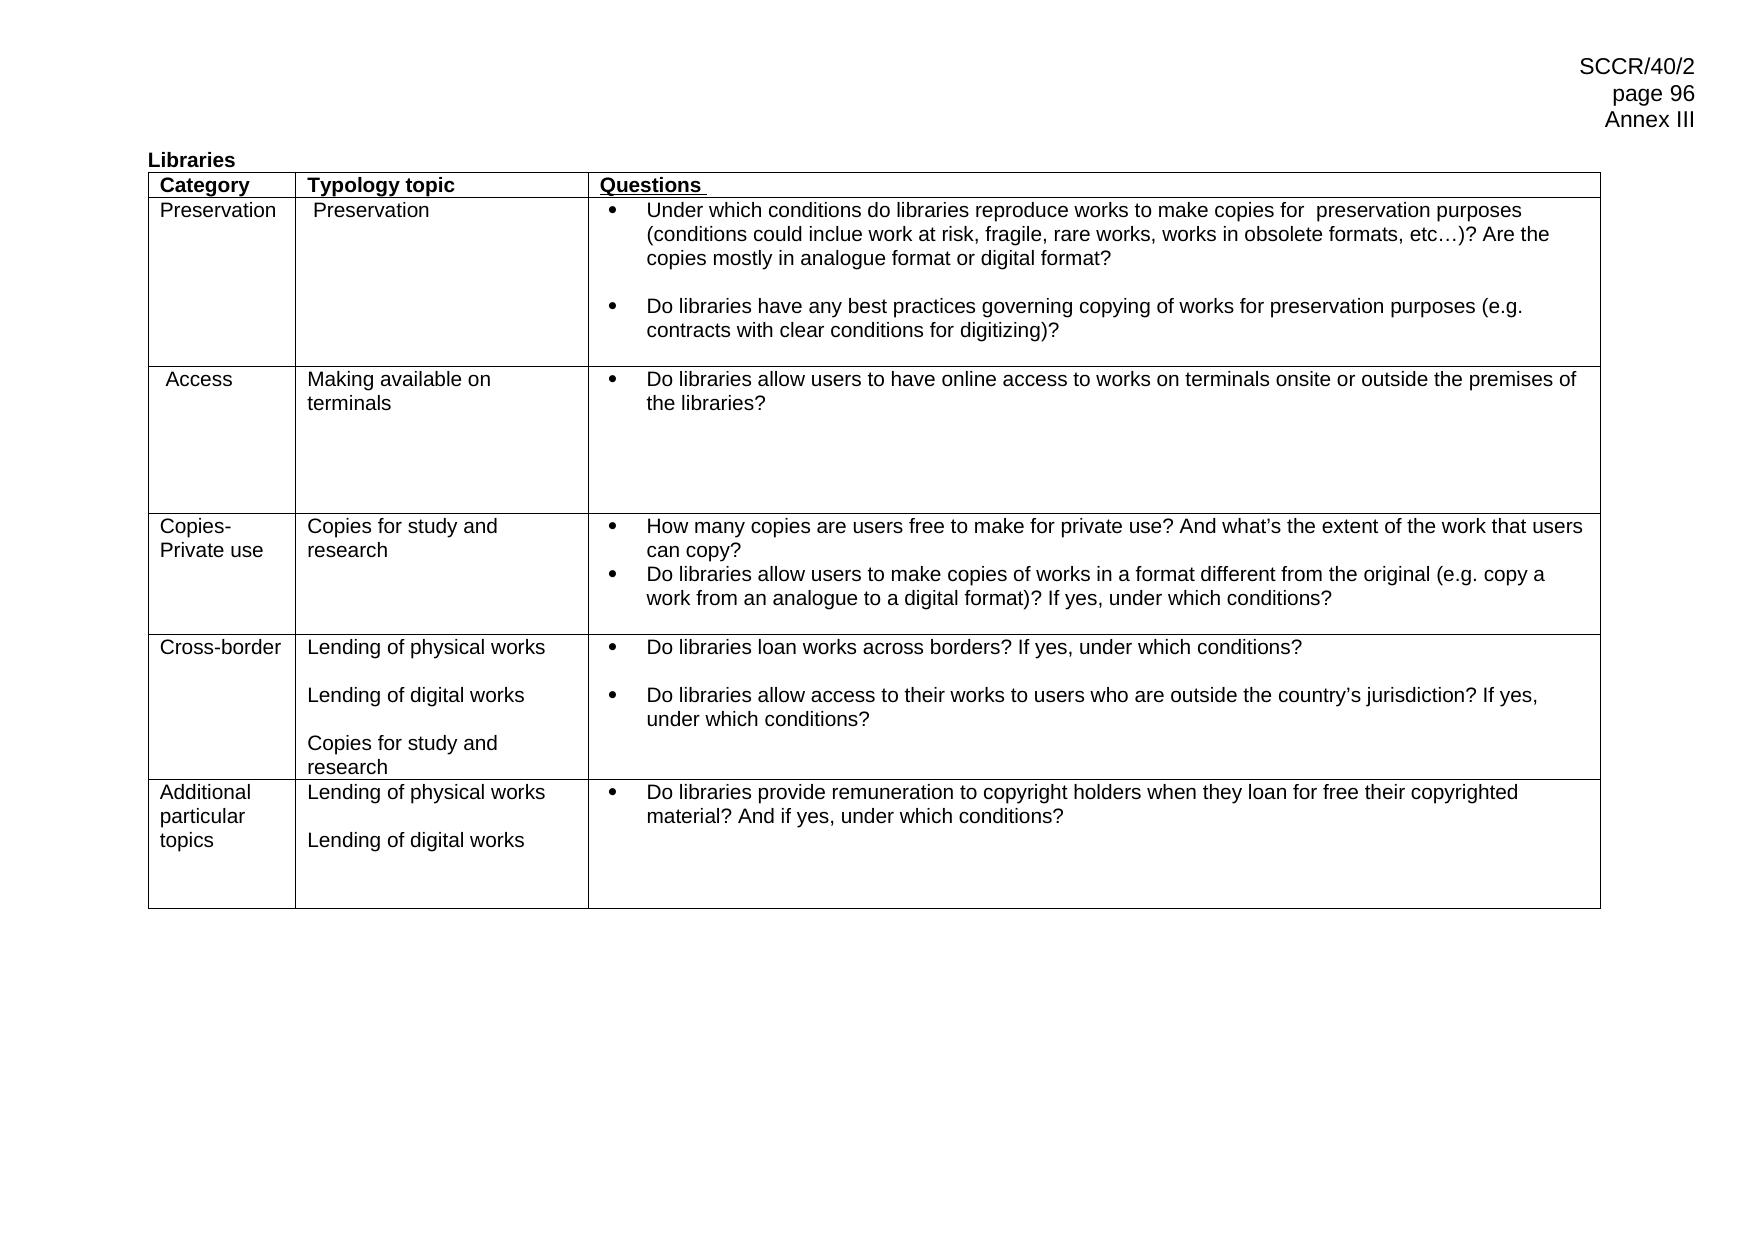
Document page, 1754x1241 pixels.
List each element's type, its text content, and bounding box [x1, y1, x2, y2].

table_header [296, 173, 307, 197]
table_cell Preservation [296, 198, 588, 366]
table_cell Do libraries provide remuneration to copyright holders when they loan for free their copyrighted material? And if yes, under which conditions? [589, 780, 1600, 907]
table_cell Do libraries loan works across borders? If yes, under which conditions? Do libraries allow access to their works to users who are outside the country’s jurisdiction? If yes, under which conditions? [589, 635, 1600, 778]
table_cell Making available on terminals [296, 367, 588, 513]
table_cell How many copies are users free to make for private use? And what’s the extent of the work that users can copy? Do libraries allow users to make copies of works in a format different from the original (e.g. copy a work from an analogue to a digital format)? If yes, under which conditions? [589, 514, 1600, 634]
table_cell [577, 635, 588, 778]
table_cell Copies for study and research [296, 514, 588, 634]
table_cell Cross-border [149, 635, 295, 778]
table_cell Additional particular topics [149, 780, 295, 907]
table_cell Do libraries allow users to have online access to works on terminals onsite or outside the premises of the libraries? [589, 367, 1600, 513]
table_cell Copies-Private use [149, 514, 295, 634]
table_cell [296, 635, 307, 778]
text Libraries [148, 148, 1695, 172]
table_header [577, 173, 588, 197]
table_cell Preservation [149, 198, 295, 366]
table_cell Lending of physical works Lending of digital works [296, 780, 588, 907]
table_cell Access [149, 367, 295, 513]
table_cell Under which conditions do libraries reproduce works to make copies for preservation purposes (conditions could inclue work at risk, fragile, rare works, works in obsolete formats, etc…)? Are the copies mostly in analogue format or digital format? Do libraries have any best practices governing copying of works for preservation purposes (e.g. contracts with clear conditions for digitizing)? [589, 198, 1600, 366]
